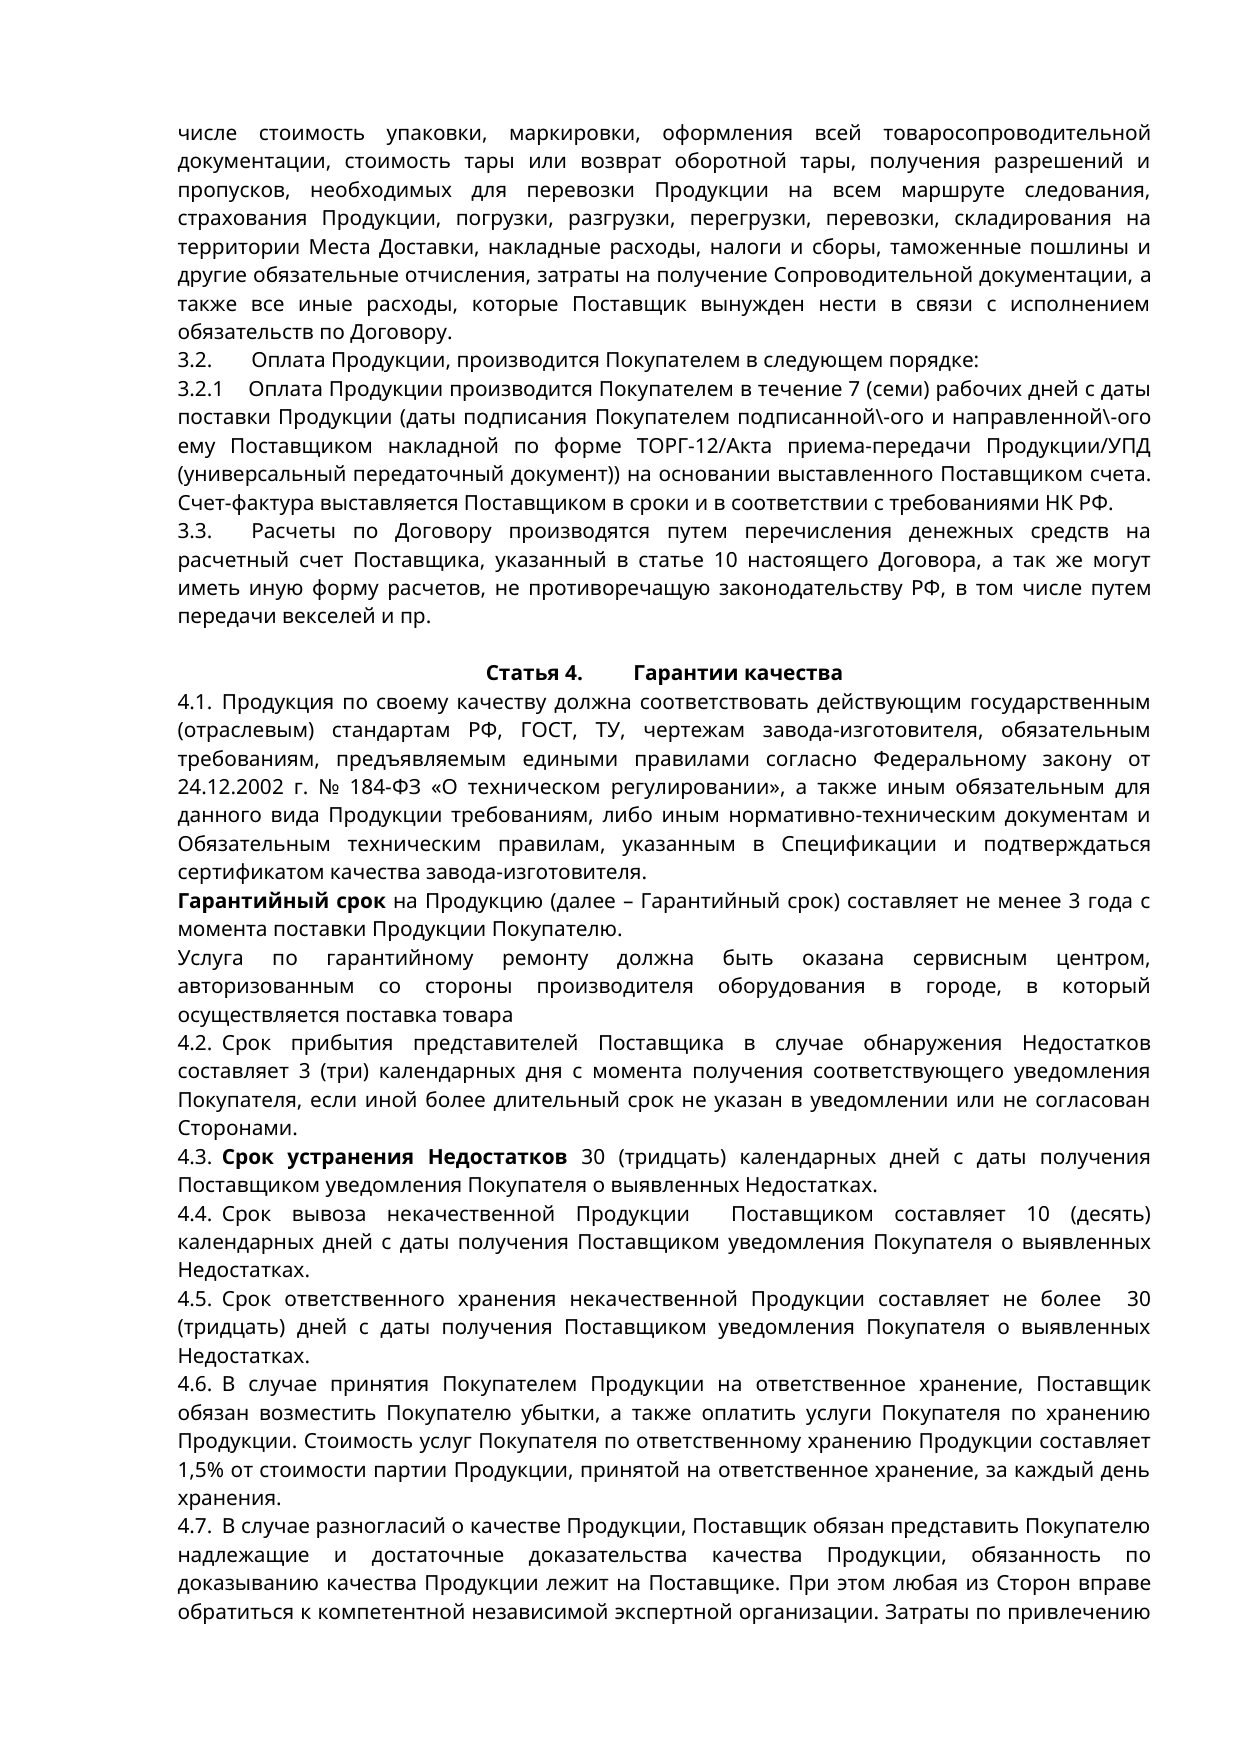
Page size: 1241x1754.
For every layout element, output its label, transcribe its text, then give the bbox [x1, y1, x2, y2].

list Срок вывоза некачественной Продукции Поставщиком составляет 10 (десять) календарных дней с даты получения Поставщиком уведомления Покупателя о выявленных Недостатках. [177, 1199, 1152, 1284]
text 3.2.1 Оплата Продукции производится Покупателем в течение 7 (семи) рабочих дней с даты поставки Продукции (даты подписания Покупателем подписанной\-ого и направленной\-ого ему Поставщиком накладной по форме ТОРГ-12/Акта приема-передачи Продукции/УПД (универсальный передаточный документ)) на основании выставленного Поставщиком счета. Счет-фактура выставляется Поставщиком в сроки и в соответствии с требованиями НК РФ. [177, 374, 1152, 516]
text Гарантийный срок на Продукцию (далее – Гарантийный срок) составляет не менее 3 года с момента поставки Продукции Покупателю. [177, 886, 1152, 943]
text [177, 118, 1152, 346]
list Продукция по своему качеству должна соответствовать действующим государственным (отраслевым) стандартам РФ, ГОСТ, ТУ, чертежам завода-изготовителя, обязательным требованиям, предъявляемым едиными правилами согласно Федеральному закону от 24.12.2002 г. № 184-ФЗ «О техническом регулировании», а также иным обязательным для данного вида Продукции требованиям, либо иным нормативно-техническим документам и Обязательным техническим правилам, указанным в Спецификации и подтверждаться сертификатом качества завода-изготовителя. [177, 687, 1152, 886]
text Услуга по гарантийному ремонту должна быть оказана сервисным центром, авторизованным со стороны производителя оборудования в городе, в который осуществляется поставка товара [177, 943, 1152, 1028]
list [177, 1512, 1152, 1625]
list Расчеты по Договору производятся путем перечисления денежных средств на расчетный счет Поставщика, указанный в статье 10 настоящего Договора, а так же могут иметь иную форму расчетов, не противоречащую законодательству РФ, в том числе путем передачи векселей и пр. [177, 516, 1152, 630]
list Срок прибытия представителей Поставщика в случае обнаружения Недостатков составляет 3 (три) календарных дня с момента получения соответствующего уведомления Покупателя, если иной более длительный срок не указан в уведомлении или не согласован Сторонами. [177, 1028, 1152, 1142]
list Срок ответственного хранения некачественной Продукции составляет не более 30 (тридцать) дней с даты получения Поставщиком уведомления Покупателя о выявленных Недостатках. [177, 1284, 1152, 1369]
list В случае принятия Покупателем Продукции на ответственное хранение, Поставщик обязан возместить Покупателю убытки, а также оплатить услуги Покупателя по хранению Продукции. Стоимость услуг Покупателя по ответственному хранению Продукции составляет 1,5% от стоимости партии Продукции, принятой на ответственное хранение, за каждый день хранения. [177, 1369, 1152, 1512]
list Срок устранения Недостатков 30 (тридцать) календарных дней с даты получения Поставщиком уведомления Покупателя о выявленных Недостатках. [177, 1142, 1152, 1199]
list Оплата Продукции, производится Покупателем в следующем порядке: [177, 346, 1152, 374]
list Гарантии качества [177, 658, 1152, 687]
